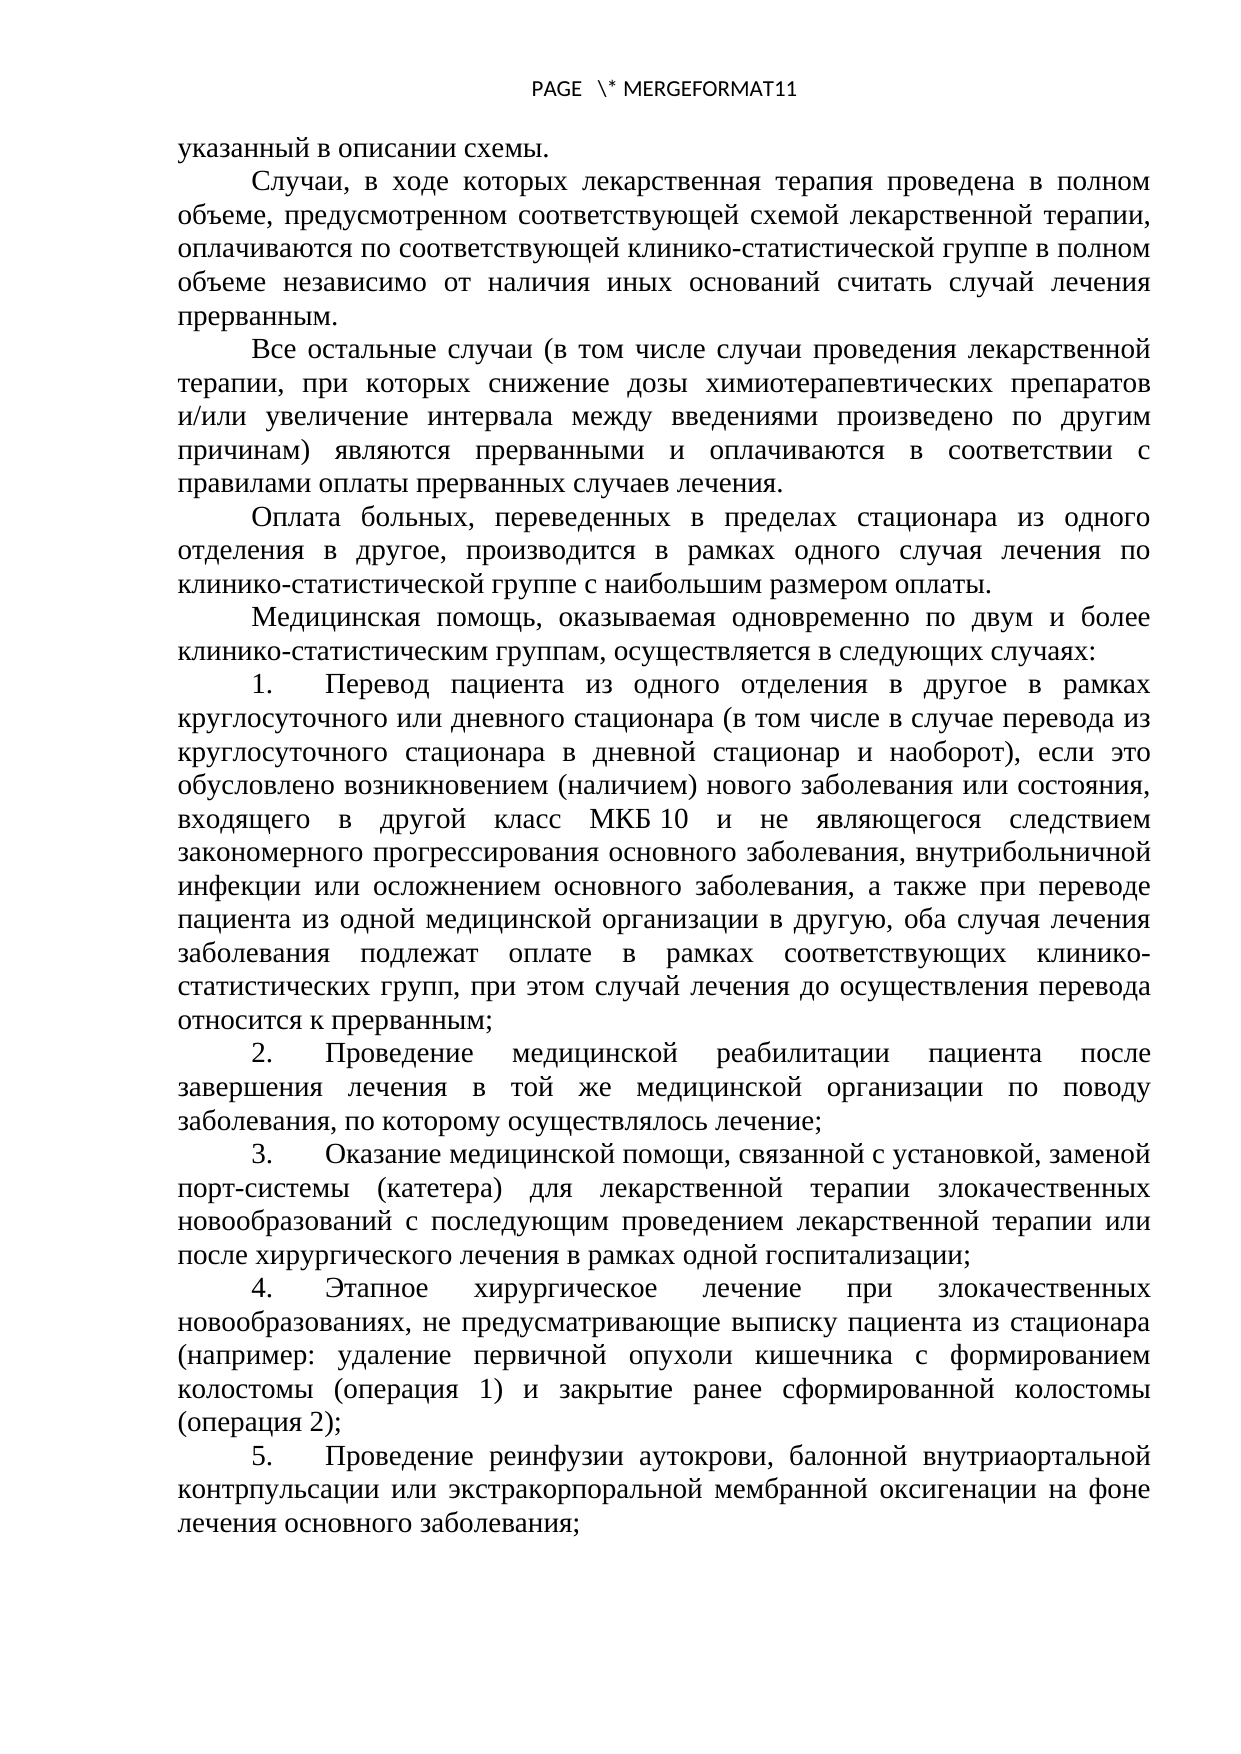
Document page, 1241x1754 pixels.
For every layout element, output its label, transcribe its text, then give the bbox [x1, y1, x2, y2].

list Перевод пациента из одного отделения в другое в рамках круглосуточного или дневного стационара (в том числе в случае перевода из круглосуточного стационара в дневной стационар и наоборот), если это обусловлено возникновением (наличием) нового заболевания или состояния, входящего в другой класс МКБ 10 и не являющегося следствием закономерного прогрессирования основного заболевания, внутрибольничной инфекции или осложнением основного заболевания, а также при переводе пациента из одной медицинской организации в другую, оба случая лечения заболевания подлежат оплате в рамках соответствующих клинико-статистических групп, при этом случай лечения до осуществления перевода относится к прерванным; [177, 667, 1152, 1036]
list Проведение реинфузии аутокрови, балонной внутриаортальной контрпульсации или экстракорпоральной мембранной оксигенации на фоне лечения основного заболевания; [177, 1438, 1152, 1539]
list Этапное хирургическое лечение при злокачественных новообразованиях, не предусматривающие выписку пациента из стационара (например: удаление первичной опухоли кишечника с формированием колостомы (операция 1) и закрытие ранее сформированной колостомы (операция 2); [177, 1270, 1152, 1438]
list Проведение медицинской реабилитации пациента после завершения лечения в той же медицинской организации по поводу заболевания, по которому осуществлялось лечение; [177, 1036, 1152, 1136]
text Медицинская помощь, оказываемая одновременно по двум и более клинико-статистическим группам, осуществляется в следующих случаях: [177, 599, 1152, 667]
text Все остальные случаи (в том числе случаи проведения лекарственной терапии, при которых снижение дозы химиотерапевтических препаратов и/или увеличение интервала между введениями произведено по другим причинам) являются прерванными и оплачиваются в соответствии с правилами оплаты прерванных случаев лечения. [177, 331, 1152, 499]
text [177, 130, 1152, 163]
list Оказание медицинской помощи, связанной с установкой, заменой порт-системы (катетера) для лекарственной терапии злокачественных новообразований с последующим проведением лекарственной терапии или после хирургического лечения в рамках одной госпитализации; [177, 1136, 1152, 1270]
text Случаи, в ходе которых лекарственная терапия проведена в полном объеме, предусмотренном соответствующей схемой лекарственной терапии, оплачиваются по соответствующей клинико-статистической группе в полном объеме независимо от наличия иных оснований считать случай лечения прерванным. [177, 163, 1152, 331]
text Оплата больных, переведенных в пределах стационара из одного отделения в другое, производится в рамках одного случая лечения по клинико-статистической группе с наибольшим размером оплаты. [177, 499, 1152, 599]
